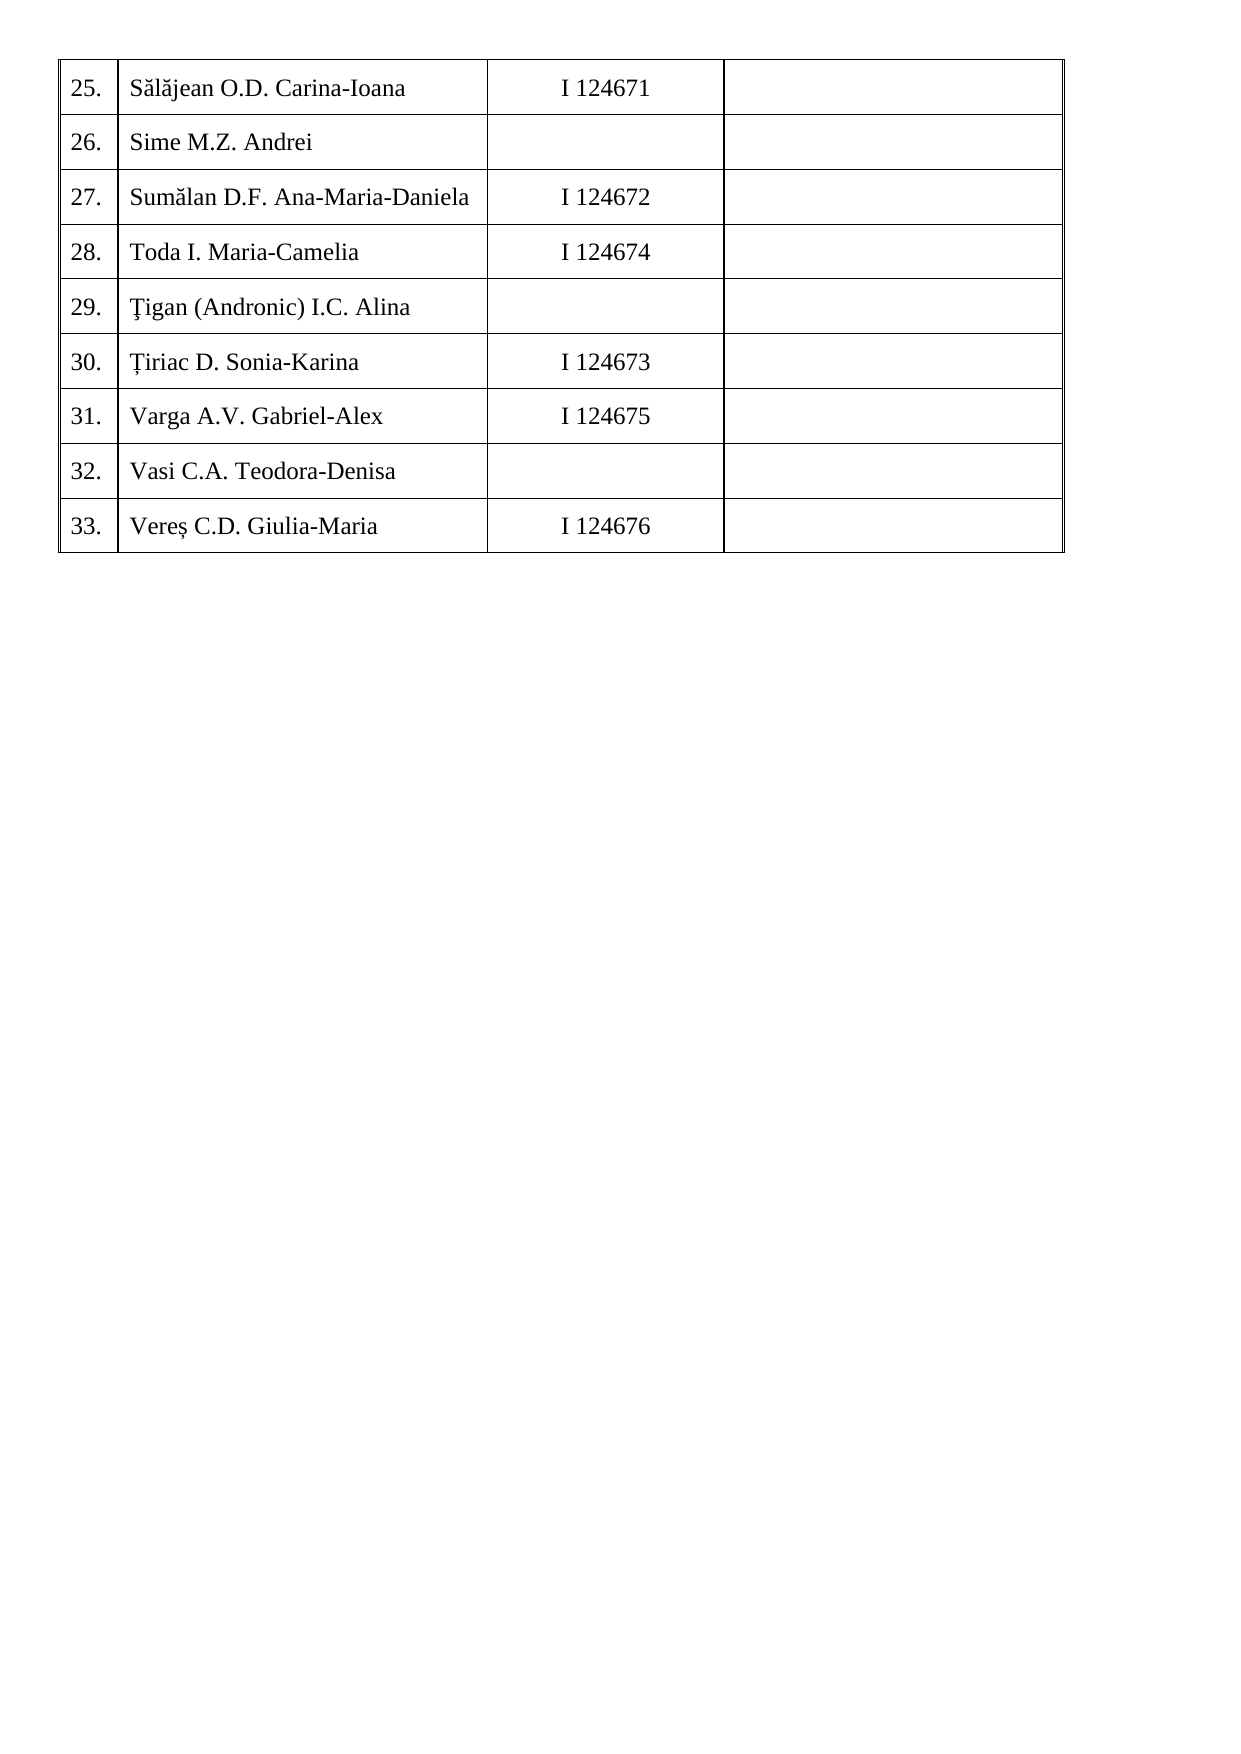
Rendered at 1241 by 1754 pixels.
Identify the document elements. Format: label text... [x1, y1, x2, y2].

table_cell Sumălan D.F. Ana-Maria-Daniela [119, 170, 487, 223]
table_cell [61, 170, 117, 223]
table_cell [61, 334, 117, 388]
table_cell [725, 115, 1062, 169]
table_cell [61, 115, 117, 169]
table_cell I 124674 [488, 225, 723, 278]
table_cell Ţigan (Andronic) I.C. Alina [119, 279, 487, 333]
table_cell Țiriac D. Sonia-Karina [119, 334, 487, 388]
table_cell [61, 279, 117, 333]
table_cell Vasi C.A. Teodora-Denisa [119, 444, 487, 497]
table_cell [725, 279, 1062, 333]
table_cell [725, 225, 1062, 278]
table_cell [488, 115, 723, 169]
table_cell I 124675 [488, 389, 723, 443]
table_cell [61, 444, 117, 497]
table_cell I 124676 [488, 499, 723, 552]
table_cell I 124671 [488, 60, 723, 114]
table_cell [61, 389, 117, 443]
table_cell Vereș C.D. Giulia-Maria [119, 499, 487, 552]
table_cell Toda I. Maria-Camelia [119, 225, 487, 278]
table_cell I 124673 [488, 334, 723, 388]
table_cell [488, 279, 723, 333]
table_cell [488, 444, 723, 497]
table_cell [725, 389, 1062, 443]
table_cell [725, 170, 1062, 223]
table_cell [61, 60, 117, 114]
table_cell [725, 334, 1062, 388]
table_cell [61, 225, 117, 278]
table_cell [725, 444, 1062, 497]
table_cell [725, 60, 1062, 114]
table_cell [61, 499, 117, 552]
table_cell I 124672 [488, 170, 723, 223]
table_cell Varga A.V. Gabriel-Alex [119, 389, 487, 443]
table_cell Sălăjean O.D. Carina-Ioana [119, 60, 487, 114]
table_cell [725, 499, 1062, 552]
table_cell Sime M.Z. Andrei [119, 115, 487, 169]
